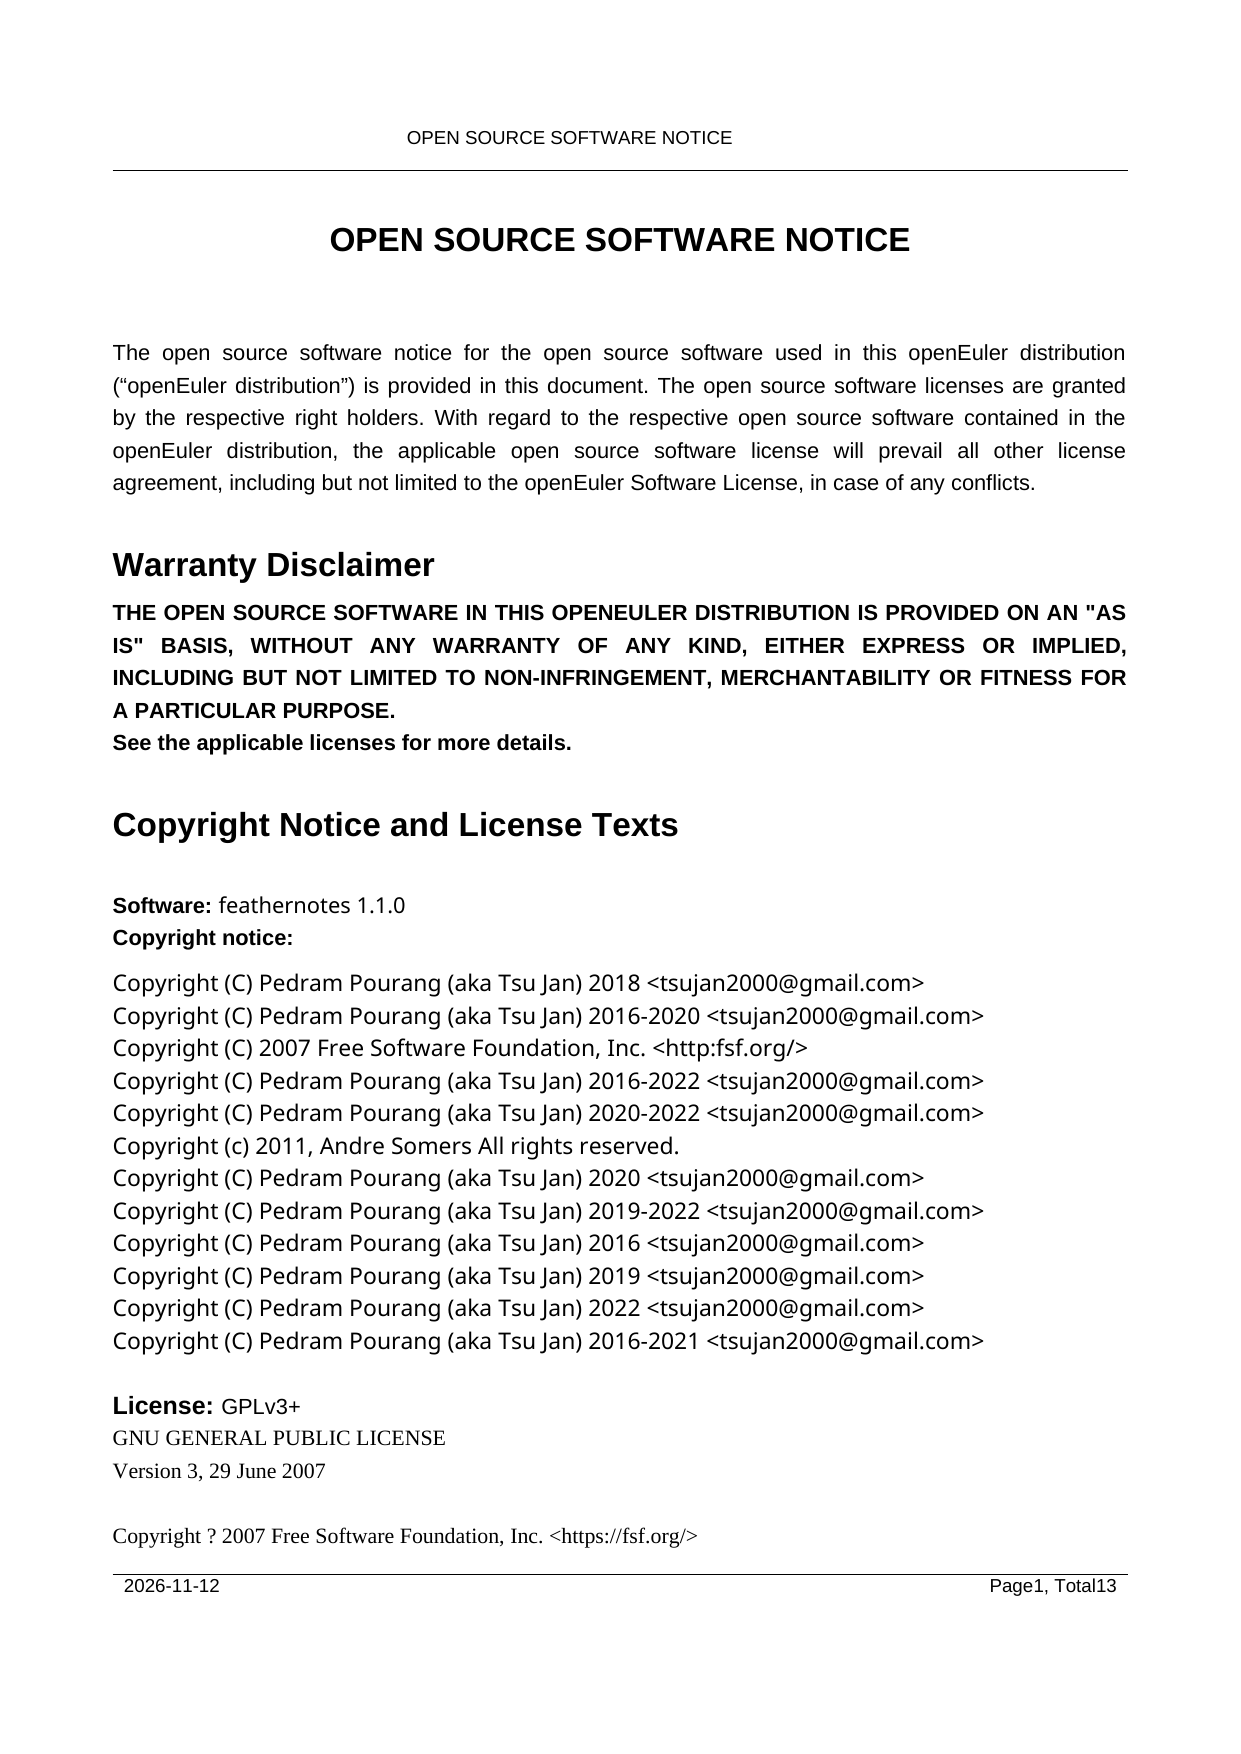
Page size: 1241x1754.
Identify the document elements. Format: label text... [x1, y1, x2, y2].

text Copyright Notice and License Texts [112, 791, 1128, 856]
text OPEN SOURCE SOFTWARE NOTICE [112, 206, 1128, 271]
text License: GPLv3+ [112, 1389, 1128, 1421]
text The open source software notice for the open source software used in this openEuler distribution (“openEuler distribution”) is provided in this document. The open source software licenses are granted by the respective right holders. With regard to the respective open source software contained in the openEuler distribution, the applicable open source software license will prevail all other license agreement, including but not limited to the openEuler Software License, in case of any conflicts. [112, 336, 1128, 499]
text Warranty Disclaimer [112, 531, 1128, 596]
text Copyright notice: [112, 921, 1128, 954]
text THE OPEN SOURCE SOFTWARE IN THIS OPENEULER DISTRIBUTION IS PROVIDED ON AN "AS IS" BASIS, WITHOUT ANY WARRANTY OF ANY KIND, EITHER EXPRESS OR IMPLIED, INCLUDING BUT NOT LIMITED TO NON-INFRINGEMENT, MERCHANTABILITY OR FITNESS FOR A PARTICULAR PURPOSE. See the applicable licenses for more details. [112, 596, 1128, 759]
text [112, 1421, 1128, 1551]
title Software: feathernotes 1.1.0 [112, 889, 1128, 921]
text Copyright (C) Pedram Pourang (aka Tsu Jan) 2018 <tsujan2000@gmail.com> Copyright (C) Pedram Pourang (aka Tsu Jan) 2016-2020 <tsujan2000@gmail.com> Copyright (C) 2007 Free Software Foundation, Inc. <http:fsf.org/> Copyright (C) Pedram Pourang (aka Tsu Jan) 2016-2022 <tsujan2000@gmail.com> Copyright (C) Pedram Pourang (aka Tsu Jan) 2020-2022 <tsujan2000@gmail.com> Copyright (c) 2011, Andre Somers All rights reserved. Copyright (C) Pedram Pourang (aka Tsu Jan) 2020 <tsujan2000@gmail.com> Copyright (C) Pedram Pourang (aka Tsu Jan) 2019-2022 <tsujan2000@gmail.com> Copyright (C) Pedram Pourang (aka Tsu Jan) 2016 <tsujan2000@gmail.com> Copyright (C) Pedram Pourang (aka Tsu Jan) 2019 <tsujan2000@gmail.com> Copyright (C) Pedram Pourang (aka Tsu Jan) 2022 <tsujan2000@gmail.com> Copyright (C) Pedram Pourang (aka Tsu Jan) 2016-2021 <tsujan2000@gmail.com> [112, 966, 1128, 1389]
